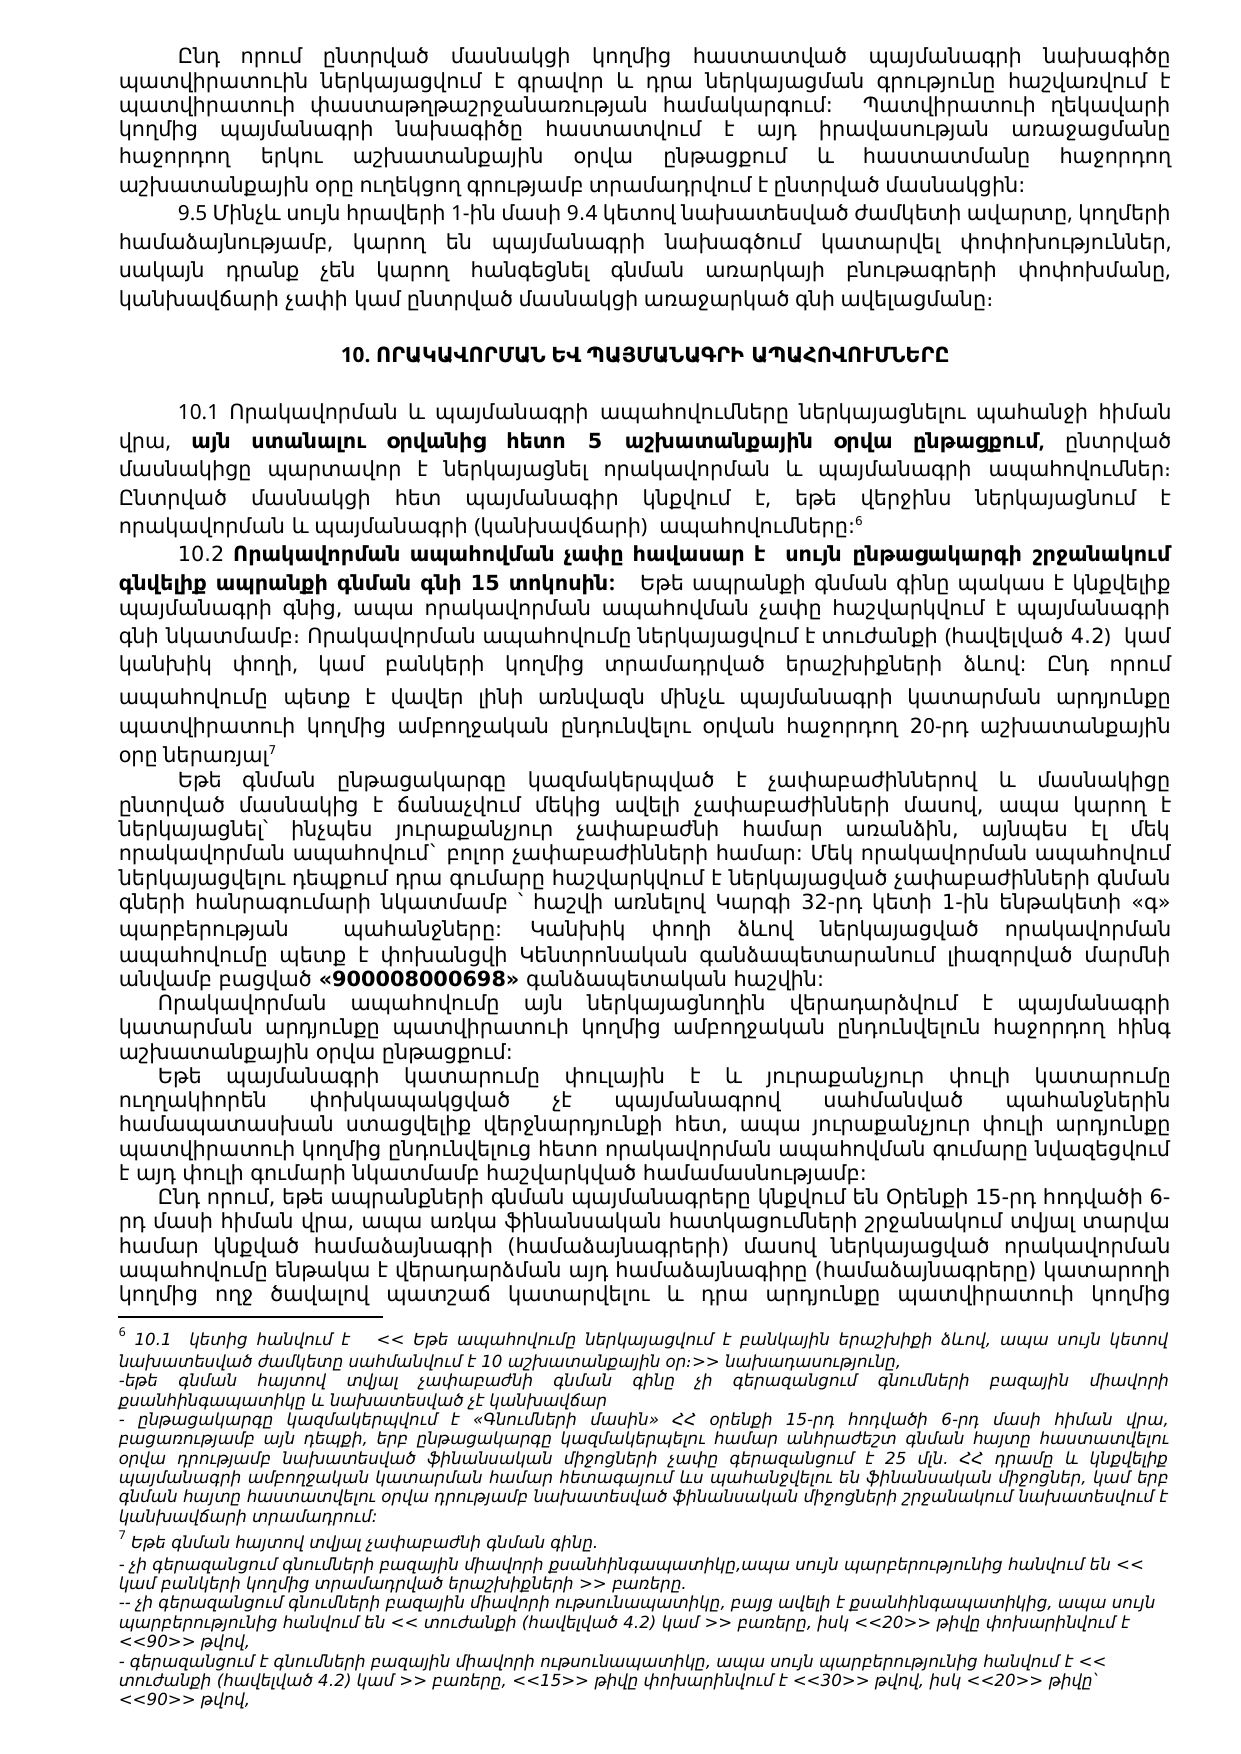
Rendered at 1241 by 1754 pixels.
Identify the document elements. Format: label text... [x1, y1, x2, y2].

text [118, 1185, 1171, 1307]
text 9.5 Մինչև սույն հրավերի 1-ին մասի 9.4 կետով նախատեսված ժամկետի ավարտը, կողմերի համաձայնությամբ, կարող են պայմանագրի նախագծում կատարվել փոփոխություններ, սակայն դրանք չեն կարող հանգեցնել գնման առարկայի բնութագրերի փոփոխմանը, կանխավճարի չափի կամ ընտրված մասնակցի առաջարկած գնի ավելացմանը։ [118, 198, 1171, 312]
text Եթե գնման ընթացակարգը կազմակերպված է չափաբաժիններով և մասնակիցը ընտրված մասնակից է ճանաչվում մեկից ավելի չափաբաժինների մասով, ապա կարող է ներկայացնել՝ ինչպես յուրաքանչյուր չափաբաժնի համար առանձին, այնպես էլ մեկ որակավորման ապահովում` բոլոր չափաբաժինների համար: Մեկ որակավորման ապահովում ներկայացվելու դեպքում դրա գումարը հաշվարկվում է ներկայացված չափաբաժինների գնման գների հանրագումարի նկատմամբ ՝ հաշվի առնելով Կարգի 32-րդ կետի 1-ին ենթակետի «գ» պարբերության պահանջները: Կանխիկ փողի ձևով ներկայացված որակավորման ապահովումը պետք է փոխանցվի Կենտրոնական գանձապետարանում լիազորված մարմնի անվամբ բացված «900008000698» գանձապետական հաշվին: [118, 768, 1171, 991]
text 10. ՈՐԱԿԱՎՈՐՄԱՆ ԵՎ ՊԱՅՄԱՆԱԳՐԻ ԱՊԱՀՈՎՈՒՄՆԵՐԸ [118, 341, 1171, 369]
text Ընդ որում ընտրված մասնակցի կողմից հաստատված պայմանագրի նախագիծը պատվիրատուին ներկայացվում է գրավոր և դրա ներկայացման գրությունը հաշվառվում է պատվիրատուի փաստաթղթաշրջանառության համակարգում: Պատվիրատուի ղեկավարի կողմից պայմանագրի նախագիծը հաստատվում է այդ իրավասության առաջացմանը հաջորդող երկու աշխատանքային օրվա ընթացքում և հաստատմանը հաջորդող աշխատանքային օրը ուղեկցող գրությամբ տրամադրվում է ընտրված մասնակցին: [118, 44, 1171, 198]
text 10.2 Որակավորման ապահովման չափը հավասար է սույն ընթացակարգի շրջանակում գնվելիք ապրանքի գնման գնի 15 տոկոսին: Եթե ապրանքի գնման գինը պակաս է կնքվելիք պայմանագրի գնից, ապա որակավորման ապահովման չափը հաշվարկվում է պայմանագրի գնի նկատմամբ։ Որակավորման ապահովումը ներկայացվում է տուժանքի (հավելված 4․2) կամ կանխիկ փողի, կամ բանկերի կողմից տրամադրված երաշխիքների ձևով: Ընդ որում ապահովումը պետք է վավեր լինի առնվազն մինչև պայմանագրի կատարման արդյունքը պատվիրատուի կողմից ամբողջական ընդունվելու օրվան հաջորդող 20-րդ աշխատանքային օրը ներառյալ [118, 539, 1171, 768]
text 10.1 Որակավորման և պայմանագրի ապահովումները ներկայացնելու պահանջի հիման վրա, այն ստանալու օրվանից հետո 5 աշխատանքային օրվա ընթացքում, ընտրված մասնակիցը պարտավոր է ներկայացնել որակավորման և պայմանագրի ապահովումներ։ Ընտրված մասնակցի հետ պայմանագիր կնքվում է, եթե վերջինս ներկայացնում է որակավորման և պայմանագրի (կանխավճարի) ապահովումները: [118, 397, 1171, 539]
text Եթե պայմանագրի կատարումը փուլային է և յուրաքանչյուր փուլի կատարումը ուղղակիորեն փոխկապակցված չէ պայմանագրով սահմանված պահանջներին համապատասխան ստացվելիք վերջնարդյունքի հետ, ապա յուրաքանչյուր փուլի արդյունքը պատվիրատուի կողմից ընդունվելուց հետո որակավորման ապահովման գումարը նվազեցվում է այդ փուլի գումարի նկատմամբ հաշվարկված համամասնությամբ: [118, 1064, 1171, 1185]
text Որակավորման ապահովումը այն ներկայացնողին վերադարձվում է պայմանագրի կատարման արդյունքը պատվիրատուի կողմից ամբողջական ընդունվելուն հաջորդող հինգ աշխատանքային օրվա ընթացքում: [118, 991, 1171, 1064]
